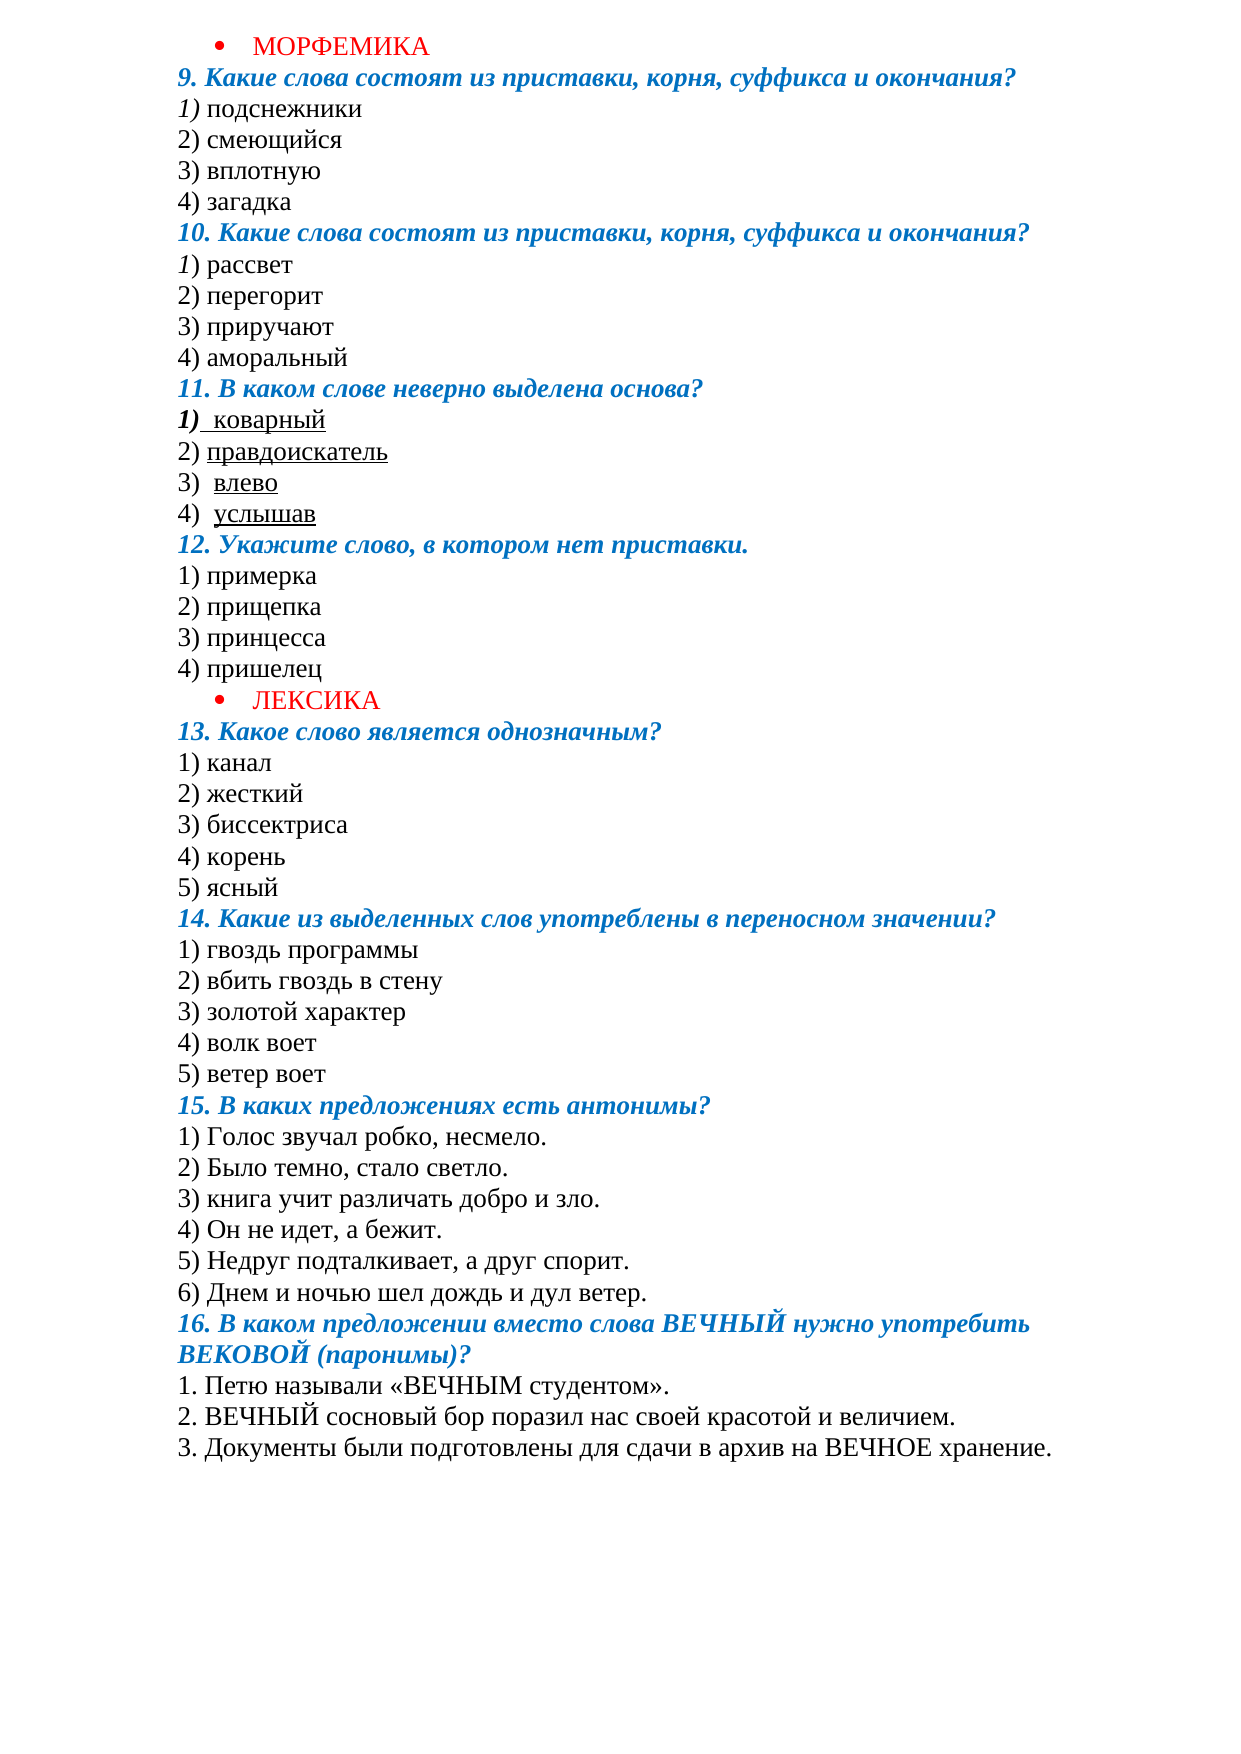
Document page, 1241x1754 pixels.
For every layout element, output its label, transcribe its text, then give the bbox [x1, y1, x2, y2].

text 3) приручают [177, 310, 1152, 341]
text 4) Он не идет, а бежит. [177, 1213, 1152, 1244]
text 2) правдоискатель [177, 434, 1152, 466]
text 5) Недруг подталкивает, а друг спорит. [177, 1244, 1152, 1276]
text 3) принцесса [177, 621, 1152, 653]
text 4) пришелец [177, 653, 1152, 684]
text 14. Какие из выделенных слов употреблены в переносном значении? [177, 902, 1152, 933]
text 1) коварный [177, 403, 1152, 434]
text 2) Было темно, стало светло. [177, 1151, 1152, 1182]
text 13. Какое слово является однозначным? [177, 715, 1152, 746]
text 10. Какие слова состоят из приставки, корня, суффикса и окончания? [177, 217, 1152, 248]
text 2) перегорит [177, 279, 1152, 310]
text 3) биссектриса [177, 808, 1152, 839]
text 4) аморальный [177, 341, 1152, 372]
text 1) примерка [177, 559, 1152, 590]
text 4) загадка [177, 185, 1152, 217]
text 11. В каком слове неверно выделена основа? [177, 372, 1152, 403]
text 1) канал [177, 746, 1152, 777]
text 12. Укажите слово, в котором нет приставки. [177, 528, 1152, 559]
text 3) влево [177, 466, 1152, 497]
text 1) подснежники [177, 92, 1152, 123]
text 4) волк воет [177, 1026, 1152, 1058]
text 2. ВЕЧНЫЙ сосновый бор поразил нас своей красотой и величием. [177, 1400, 1152, 1431]
list МОРФЕМИКА [215, 29, 1152, 61]
text 6) Днем и ночью шел дождь и дул ветер. [177, 1276, 1152, 1307]
text 1) Голос звучал робко, несмело. [177, 1120, 1152, 1151]
text 4) услышав [177, 497, 1152, 528]
text 15. В каких предложениях есть антонимы? [177, 1089, 1152, 1120]
text 4) корень [177, 839, 1152, 871]
text 1. Петю называли «ВЕЧНЫМ студентом». [177, 1369, 1152, 1400]
text 16. В каком предложении вместо слова ВЕЧНЫЙ нужно употребить ВЕКОВОЙ (паронимы)? [177, 1307, 1152, 1369]
text 3) золотой характер [177, 995, 1152, 1026]
text 3. Документы были подготовлены для сдачи в архив на ВЕЧНОЕ хранение. [177, 1431, 1152, 1462]
text 3) вплотную [177, 154, 1152, 185]
text 5) ясный [177, 871, 1152, 902]
list ЛЕКСИКА [215, 684, 1152, 715]
text 2) смеющийся [177, 123, 1152, 154]
text 2) жесткий [177, 777, 1152, 808]
text 9. Какие слова состоят из приставки, корня, суффикса и окончания? [177, 61, 1152, 92]
text 1) рассвет [177, 248, 1152, 279]
text 2) вбить гвоздь в стену [177, 964, 1152, 995]
text 2) прищепка [177, 590, 1152, 621]
text 5) ветер воет [177, 1058, 1152, 1089]
text 1) гвоздь программы [177, 933, 1152, 964]
text 3) книга учит различать добро и зло. [177, 1182, 1152, 1213]
